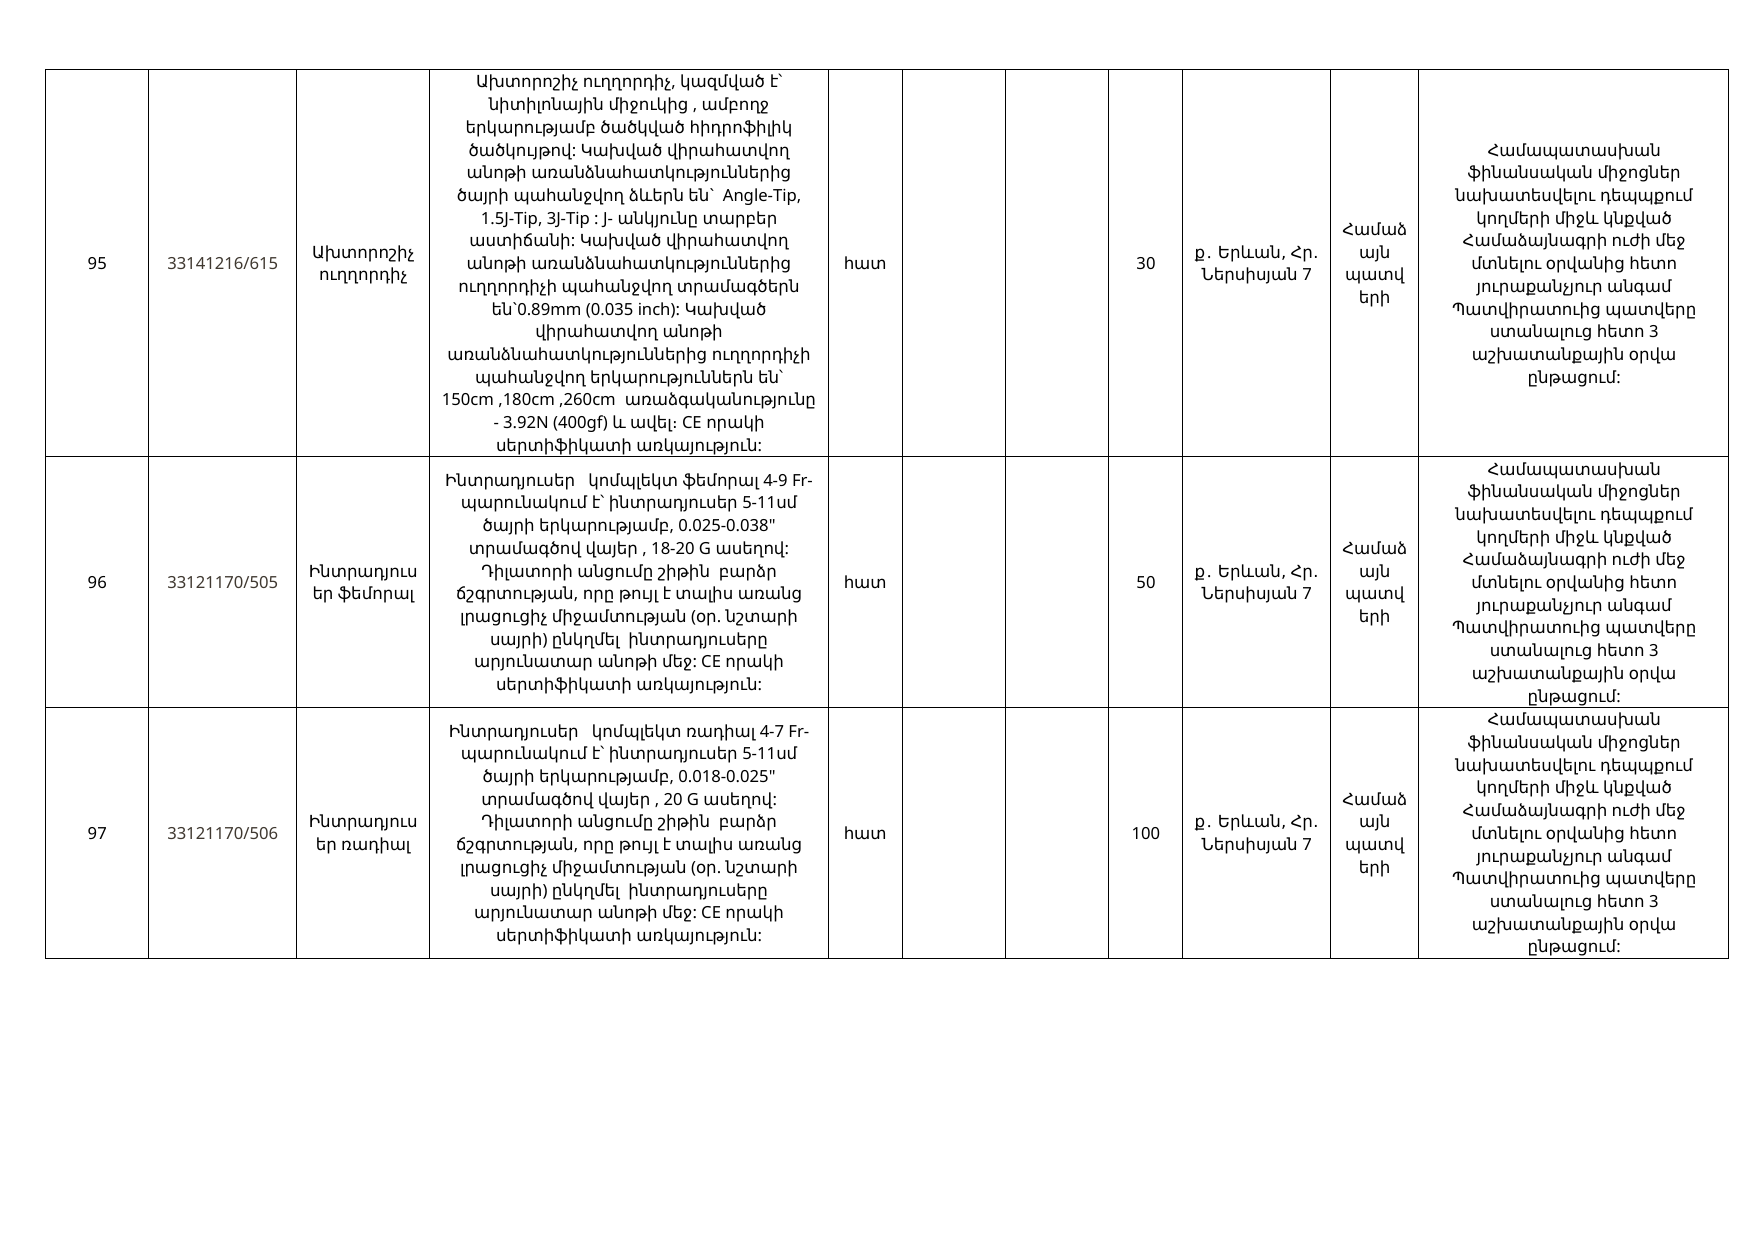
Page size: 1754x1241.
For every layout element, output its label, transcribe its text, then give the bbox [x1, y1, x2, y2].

table_cell հատ [829, 708, 902, 958]
table_cell Ինտրադյուսեր կոմպլեկտ ռադիալ 4-7 Fr- պարունակում է՝ ինտրադյուսեր 5-11սմ ծայրի երկարությամբ, 0.018-0.025" տրամագծով վայեր , 20 G ասեղով: Դիլատորի անցումը շիթին բարձր ճշգրտության, որը թույլ է տալիս առանց լրացուցիչ միջամտության (օր. նշտարի սայրի) ընկղմել ինտրադյուսերը արյունատար անոթի մեջ: CE որակի սերտիֆիկատի առկայություն: [430, 708, 828, 958]
table_cell Ինտրադյուսեր կոմպլեկտ ֆեմորալ 4-9 Fr- պարունակում է՝ ինտրադյուսեր 5-11սմ ծայրի երկարությամբ, 0.025-0.038" տրամագծով վայեր , 18-20 G ասեղով: Դիլատորի անցումը շիթին բարձր ճշգրտության, որը թույլ է տալիս առանց լրացուցիչ միջամտության (օր. նշտարի սայրի) ընկղմել ինտրադյուսերը արյունատար անոթի մեջ: CE որակի սերտիֆիկատի առկայություն: [430, 457, 828, 707]
table_cell 30 [1109, 70, 1182, 456]
table_cell 33121170/506 [149, 708, 296, 958]
table_cell 50 [1109, 457, 1182, 707]
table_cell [1419, 708, 1728, 958]
table_cell [903, 457, 1005, 707]
table_cell [1006, 708, 1108, 958]
table_cell Ախտորոշիչ ուղղորդիչ, կազմված է՝ նիտիլոնային միջուկից , ամբողջ երկարությամբ ծածկված հիդրոֆիլիկ ծածկույթով: Կախված վիրահատվող անոթի առանձնահատկություններից ծայրի պահանջվող ձևերն են` Angle-Tip, 1.5J-Tip, 3J-Tip : J- անկյունը տարբեր աստիճանի: Կախված վիրահատվող անոթի առանձնահատկություններից ուղղորդիչի պահանջվող տրամագծերն են`0.89mm (0.035 inch): Կախված վիրահատվող անոթի առանձնահատկություններից ուղղորդիչի պահանջվող երկարություններն են՝ 150cm ,180cm ,260cm առաձգականությունը - 3.92N (400gf) և ավել։ CE որակի սերտիֆիկատի առկայություն: [430, 70, 828, 456]
table_cell [1006, 70, 1108, 456]
table_cell Ինտրադյուսեր ֆեմորալ [297, 457, 429, 707]
table_cell հատ [829, 457, 902, 707]
table_cell 33141216/615 [149, 70, 296, 456]
table_cell ք․ Երևան, Հր․ Ներսիսյան 7 [1183, 457, 1330, 707]
table_cell Համաձայն պատվերի [1331, 457, 1418, 707]
table_cell 97 [46, 708, 148, 958]
table_cell [1006, 457, 1108, 707]
table_cell Համաձայն պատվերի [1331, 70, 1418, 456]
table_cell Ախտորոշիչ ուղղորդիչ [297, 70, 429, 456]
table_cell 95 [46, 70, 148, 456]
table_cell [903, 708, 1005, 958]
table_cell 96 [46, 457, 148, 707]
table_cell 33121170/505 [149, 457, 296, 707]
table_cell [1183, 708, 1330, 958]
table_cell Ինտրադյուսեր ռադիալ [297, 708, 429, 958]
table_cell 100 [1109, 708, 1182, 958]
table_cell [1419, 70, 1728, 456]
table_cell Համաձայն պատվերի [1331, 708, 1418, 958]
table_cell հատ [829, 70, 902, 456]
table_cell [903, 70, 1005, 456]
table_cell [1183, 70, 1330, 456]
